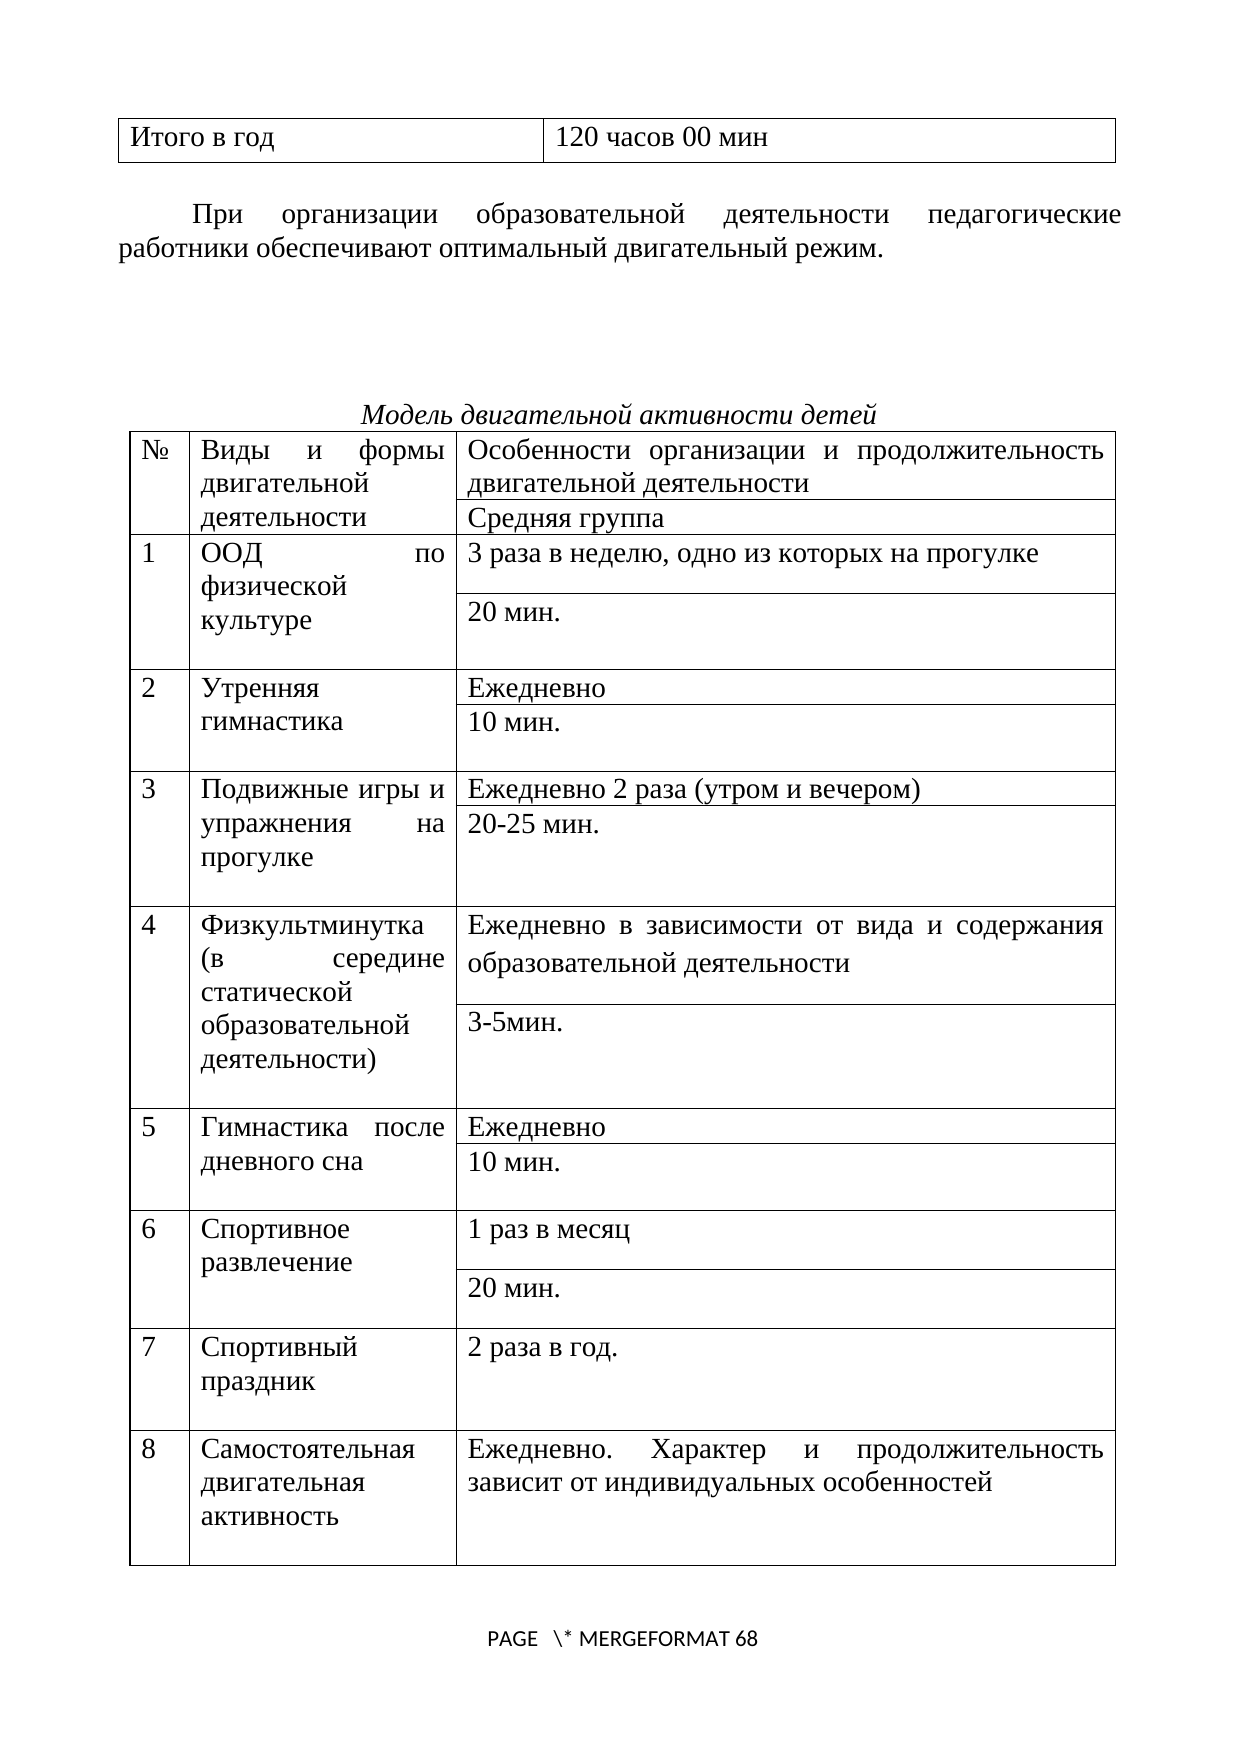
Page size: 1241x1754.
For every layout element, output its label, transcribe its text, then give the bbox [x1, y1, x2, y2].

table_cell ООД по физической культуре [190, 535, 456, 669]
table_cell 5 [131, 1109, 189, 1210]
table_cell 20 мин. [457, 1270, 1115, 1328]
table_cell 10 мин. [457, 1144, 1115, 1210]
table_cell 3 раза в неделю, одно из которых на прогулке [457, 535, 1115, 593]
table_cell 6 [131, 1211, 189, 1328]
table_cell Ежедневно [457, 1109, 1115, 1143]
table_cell Ежедневно [457, 670, 1115, 703]
table_cell Спортивное развлечение [190, 1211, 456, 1328]
table_cell 2 [131, 670, 189, 771]
table_cell Спортивный праздник [190, 1329, 456, 1430]
table_cell Ежедневно. Характер и продолжительность зависит от индивидуальных особенностей [457, 1431, 1115, 1565]
table_cell Средняя группа [457, 500, 1115, 534]
table_header Особенности организации и продолжительность двигательной деятельности [457, 432, 1115, 499]
table_cell 8 [131, 1431, 189, 1565]
table_cell 10 мин. [457, 705, 1115, 771]
table_cell 3-5мин. [457, 1005, 1115, 1108]
table_cell 7 [131, 1329, 189, 1430]
table_cell 20 мин. [457, 594, 1115, 669]
table_cell Подвижные игры и упражнения на прогулке [190, 772, 456, 906]
table_cell Ежедневно 2 раза (утром и вечером) [457, 772, 1115, 805]
table_header Виды и формы двигательной деятельности [190, 432, 456, 534]
table_cell 4 [131, 907, 189, 1108]
table_cell 1 раз в месяц [457, 1211, 1115, 1269]
table_cell Самостоятельная двигательная активность [190, 1431, 456, 1565]
table_cell 20-25 мин. [457, 806, 1115, 906]
table_header № [131, 432, 189, 534]
table_cell 2 раза в год. [457, 1329, 1115, 1430]
table_cell Итого в год [119, 119, 543, 162]
table_cell 1 [131, 535, 189, 669]
table_cell Утренняя гимнастика [190, 670, 456, 771]
table_cell 120 часов 00 мин [544, 119, 1115, 162]
table_cell Ежедневно в зависимости от вида и содержания образовательной деятельности [457, 907, 1115, 1003]
table_cell 3 [131, 772, 189, 906]
text При организации образовательной деятельности педагогические работники обеспечивают оптимальный двигательный режим. [118, 196, 1122, 263]
table_cell Физкультминутка (в середине статической образовательной деятельности) [190, 907, 456, 1108]
text Модель двигательной активности детей [118, 397, 1122, 431]
table_cell Гимнастика после дневного сна [190, 1109, 456, 1210]
